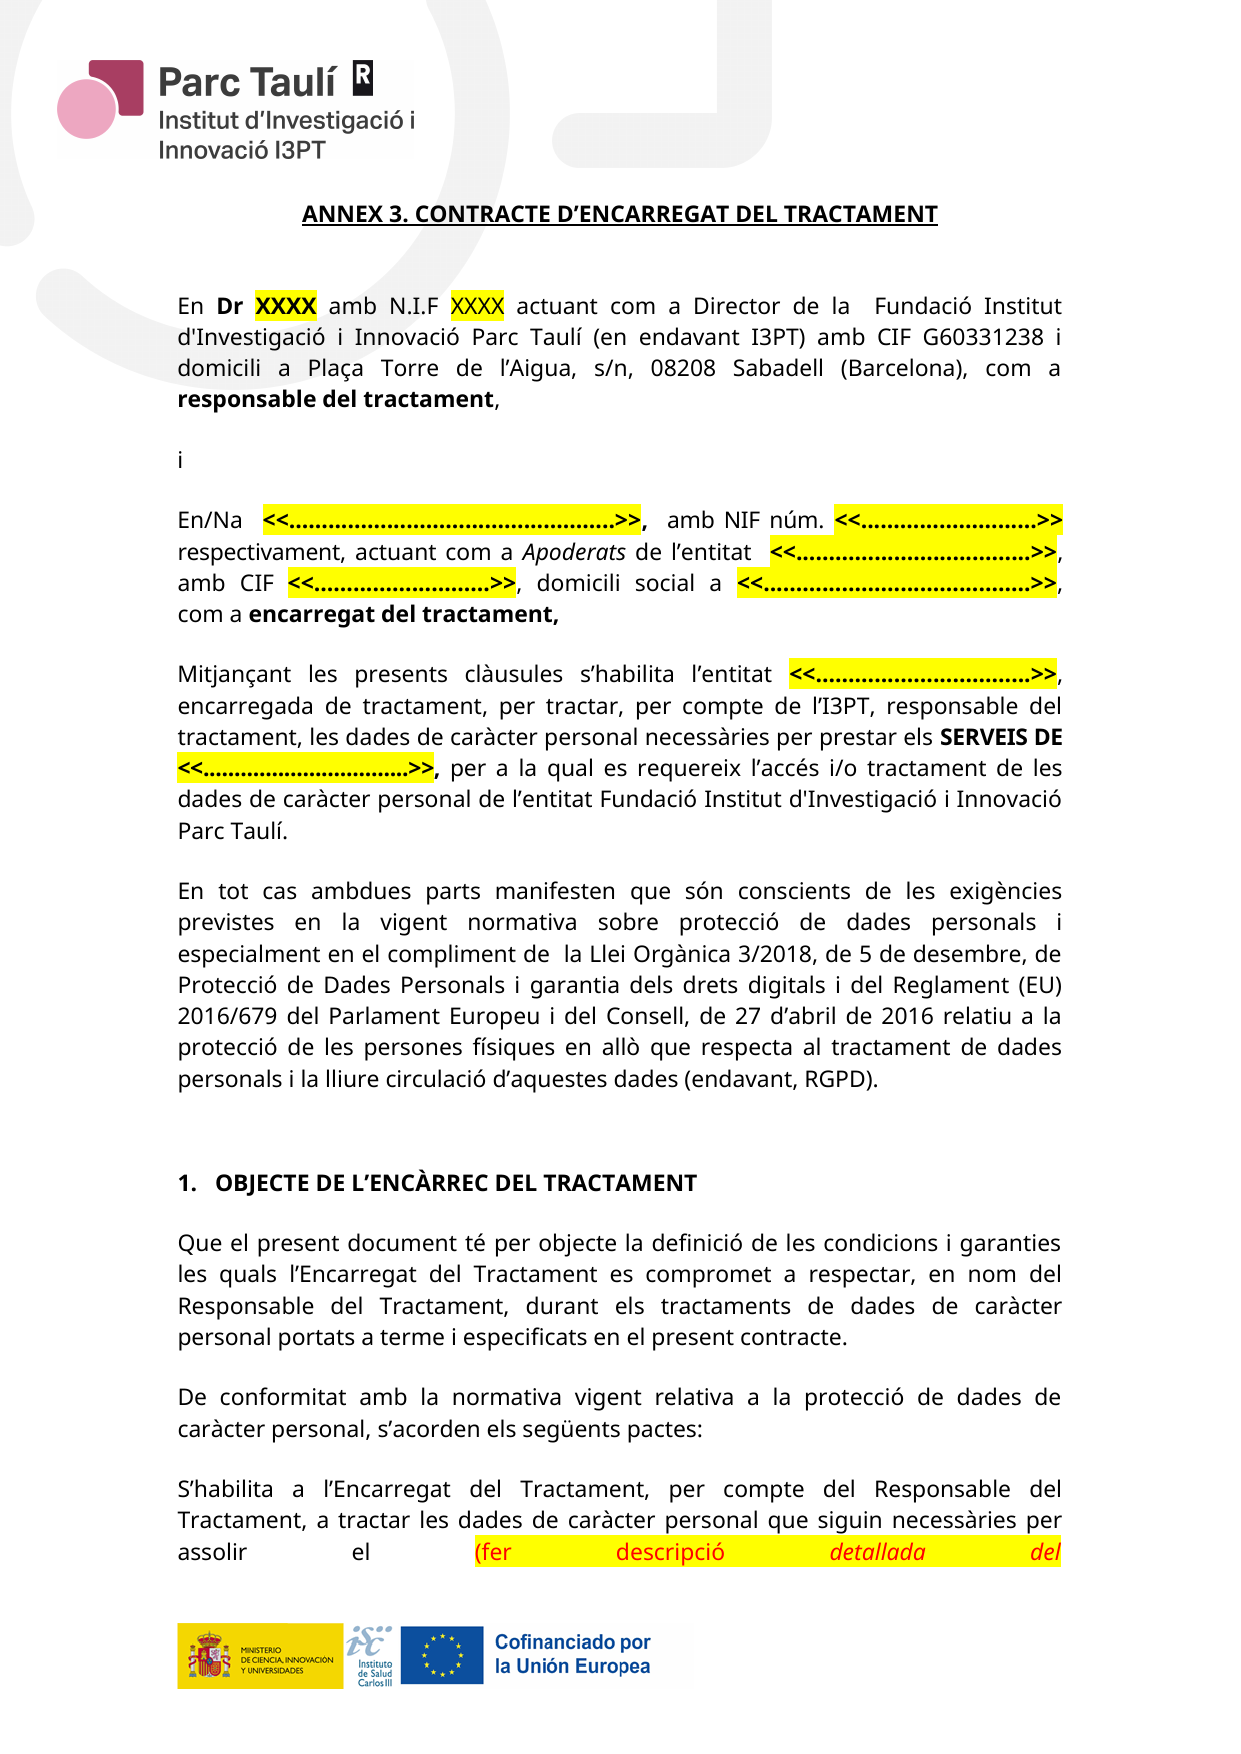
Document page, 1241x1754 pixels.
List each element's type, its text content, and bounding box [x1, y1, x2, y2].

text Mitjançant les presents clàusules s’habilita l’entitat <<.................................>>, encarregada de tractament, per tractar, per compte de l’I3PT, responsable del tractament, les dades de caràcter personal necessàries per prestar els SERVEIS DE <<.................................>>, per a la qual es requereix l’accés i/o tractament de les dades de caràcter personal de l’entitat Fundació Institut d'Investigació i Innovació Parc Taulí. [177, 658, 1063, 846]
text En Dr XXXX amb N.I.F XXXX actuant com a Director de la Fundació Institut d'Investigació i Innovació Parc Taulí (en endavant I3PT) amb CIF G60331238 i domicili a Plaça Torre de l’Aigua, s/n, 08208 Sabadell (Barcelona), com a responsable del tractament, [177, 289, 1063, 414]
text Que el present document té per objecte la definició de les condicions i garanties les quals l’Encarregat del Tractament es compromet a respectar, en nom del Responsable del Tractament, durant els tractaments de dades de caràcter personal portats a terme i especificats en el present contracte. [177, 1227, 1063, 1352]
picture [0, 0, 772, 390]
text En tot cas ambdues parts manifesten que són conscients de les exigències previstes en la vigent normativa sobre protecció de dades personals i especialment en el compliment de la Llei Orgànica 3/2018, de 5 de desembre, de Protecció de Dades Personals i garantia dels drets digitals i del Reglament (EU) 2016/679 del Parlament Europeu i del Consell, de 27 d’abril de 2016 relatiu a la protecció de les persones físiques en allò que respecta al tractament de dades personals i la lliure circulació d’aquestes dades (endavant, RGPD). [177, 875, 1063, 1094]
picture [177, 1623, 694, 1689]
text En/Na <<..................................................>>, amb NIF núm. <<...........................>> respectivament, actuant com a Apoderats de l’entitat <<....................................>>, amb CIF <<...........................>>, domicili social a <<.........................................>>, com a encarregat del tractament, [177, 504, 1063, 629]
text i [177, 444, 1063, 475]
list OBJECTE DE L’ENCÀRREC DEL TRACTAMENT [177, 1167, 1063, 1198]
text ANNEX 3. CONTRACTE D’ENCARREGAT DEL TRACTAMENT [177, 198, 1063, 229]
text De conformitat amb la normativa vigent relativa a la protecció de dades de caràcter personal, s’acorden els següents pactes: [177, 1381, 1063, 1444]
